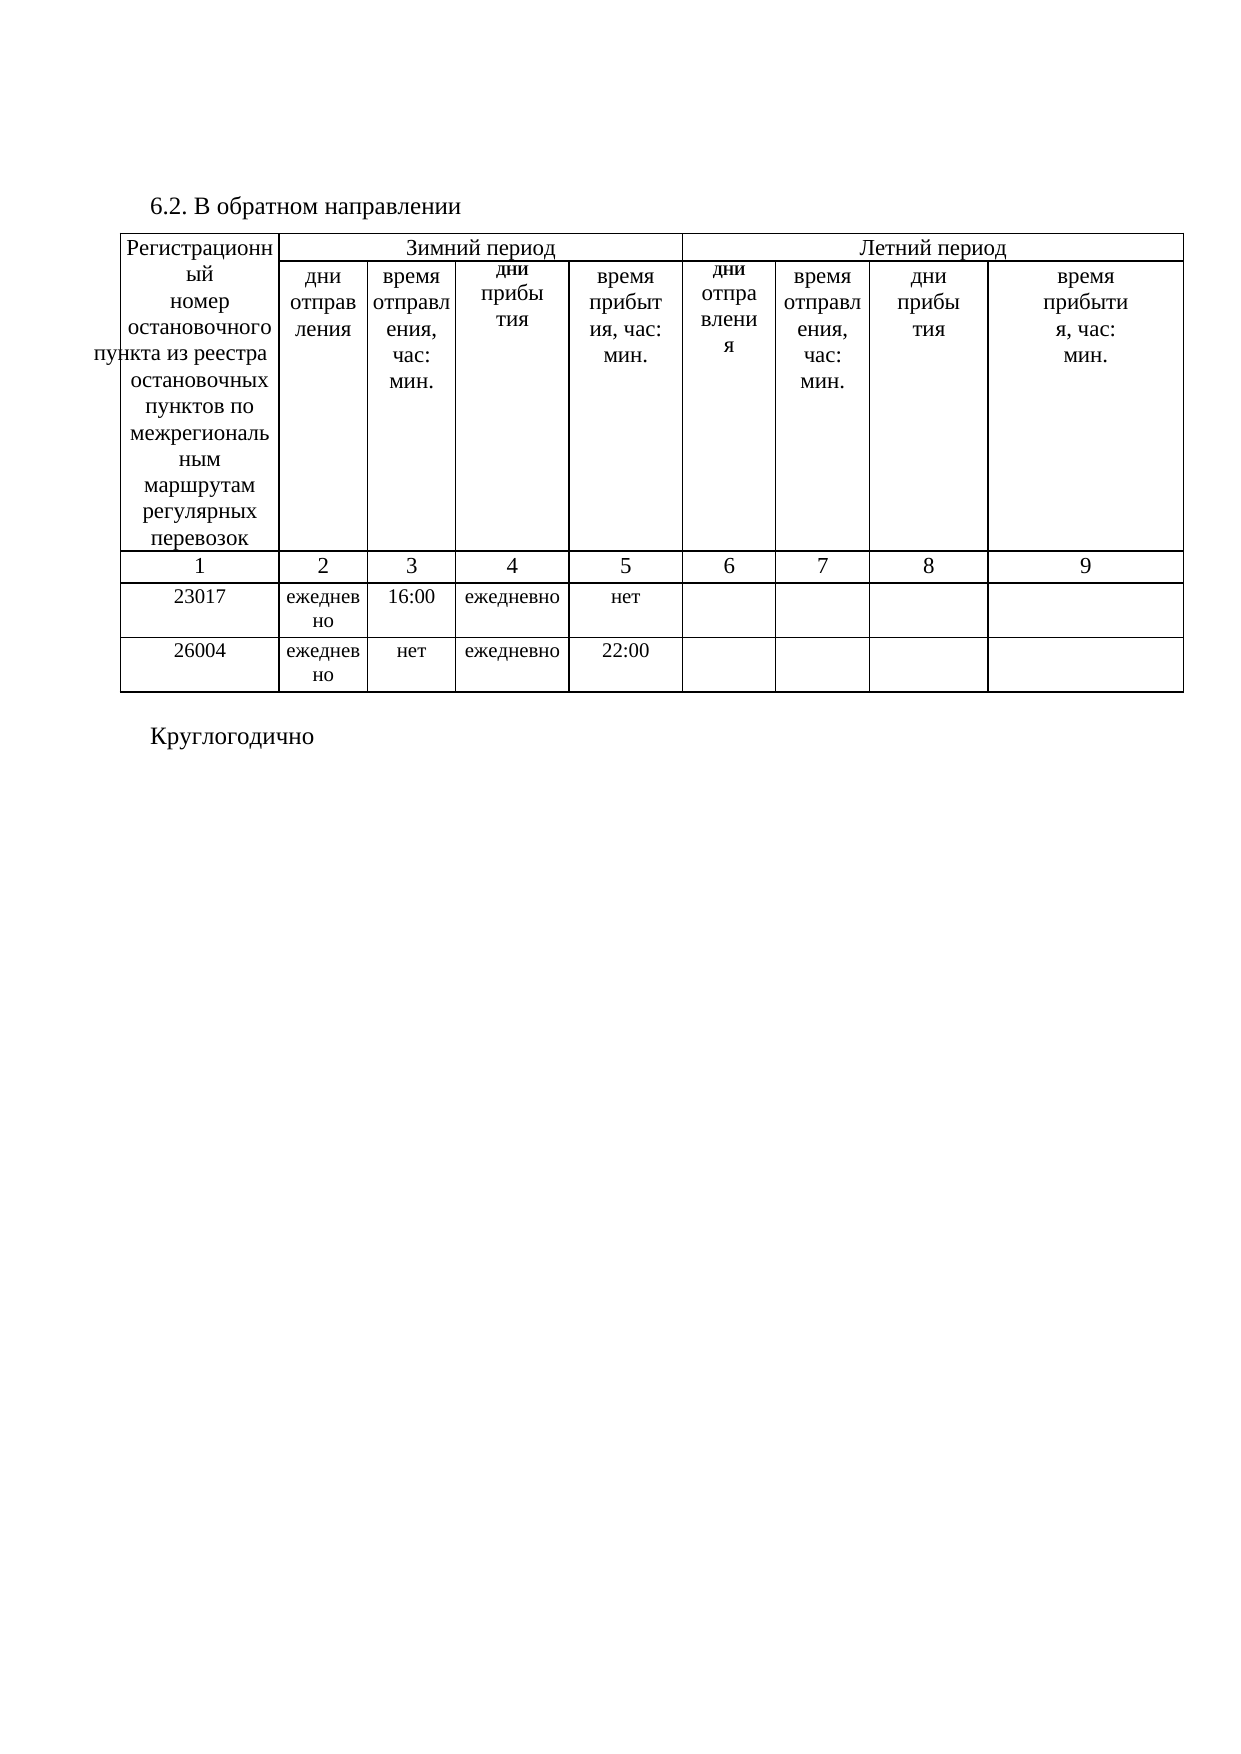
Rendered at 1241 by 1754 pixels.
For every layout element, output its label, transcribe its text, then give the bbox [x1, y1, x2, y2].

table_cell время отправл ения, час: мин. [776, 262, 869, 550]
table_cell [989, 584, 1183, 637]
table_cell дни прибы тия [870, 262, 987, 550]
table_cell 4 [456, 552, 568, 582]
table_cell [776, 584, 869, 637]
table_cell 26004 [121, 638, 278, 691]
table_cell 5 [570, 552, 682, 582]
table_cell [870, 638, 987, 691]
table_cell ДНИ отпра влени я [683, 262, 775, 550]
table_cell 3 [368, 552, 455, 582]
text Круглогодично [150, 721, 1090, 750]
table_cell 8 [870, 552, 987, 582]
table_cell [776, 638, 869, 691]
table_cell [989, 638, 1183, 691]
table_cell 2 [280, 552, 367, 582]
table_cell 7 [776, 552, 869, 582]
table_cell ежедневно [280, 584, 367, 637]
table_header Летний период [683, 234, 1183, 260]
table_header Зимний период [280, 234, 682, 260]
table_cell 16:00 [368, 584, 455, 637]
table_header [121, 234, 278, 550]
table_cell 22:00 [570, 638, 682, 691]
table_cell 6 [683, 552, 775, 582]
table_cell дни отправ ления [280, 262, 367, 550]
table_cell [683, 638, 775, 691]
table_cell нет [368, 638, 455, 691]
table_cell ежедневно [456, 638, 568, 691]
text 6.2. В обратном направлении [150, 191, 1090, 220]
table_cell [683, 584, 775, 637]
table_cell время прибыт ия, час: мин. [570, 262, 682, 550]
table_cell ежедневно [456, 584, 568, 637]
table_cell время отправл ения, час: мин. [368, 262, 455, 550]
table_cell ДНИ прибы тия [456, 262, 568, 550]
table_cell ежедневно [280, 638, 367, 691]
table_cell время прибыти я, час: мин. [989, 262, 1183, 550]
table_cell 9 [989, 552, 1183, 582]
table_cell 1 [121, 552, 278, 582]
table_cell нет [570, 584, 682, 637]
table_cell [870, 584, 987, 637]
table_cell 23017 [121, 584, 278, 637]
